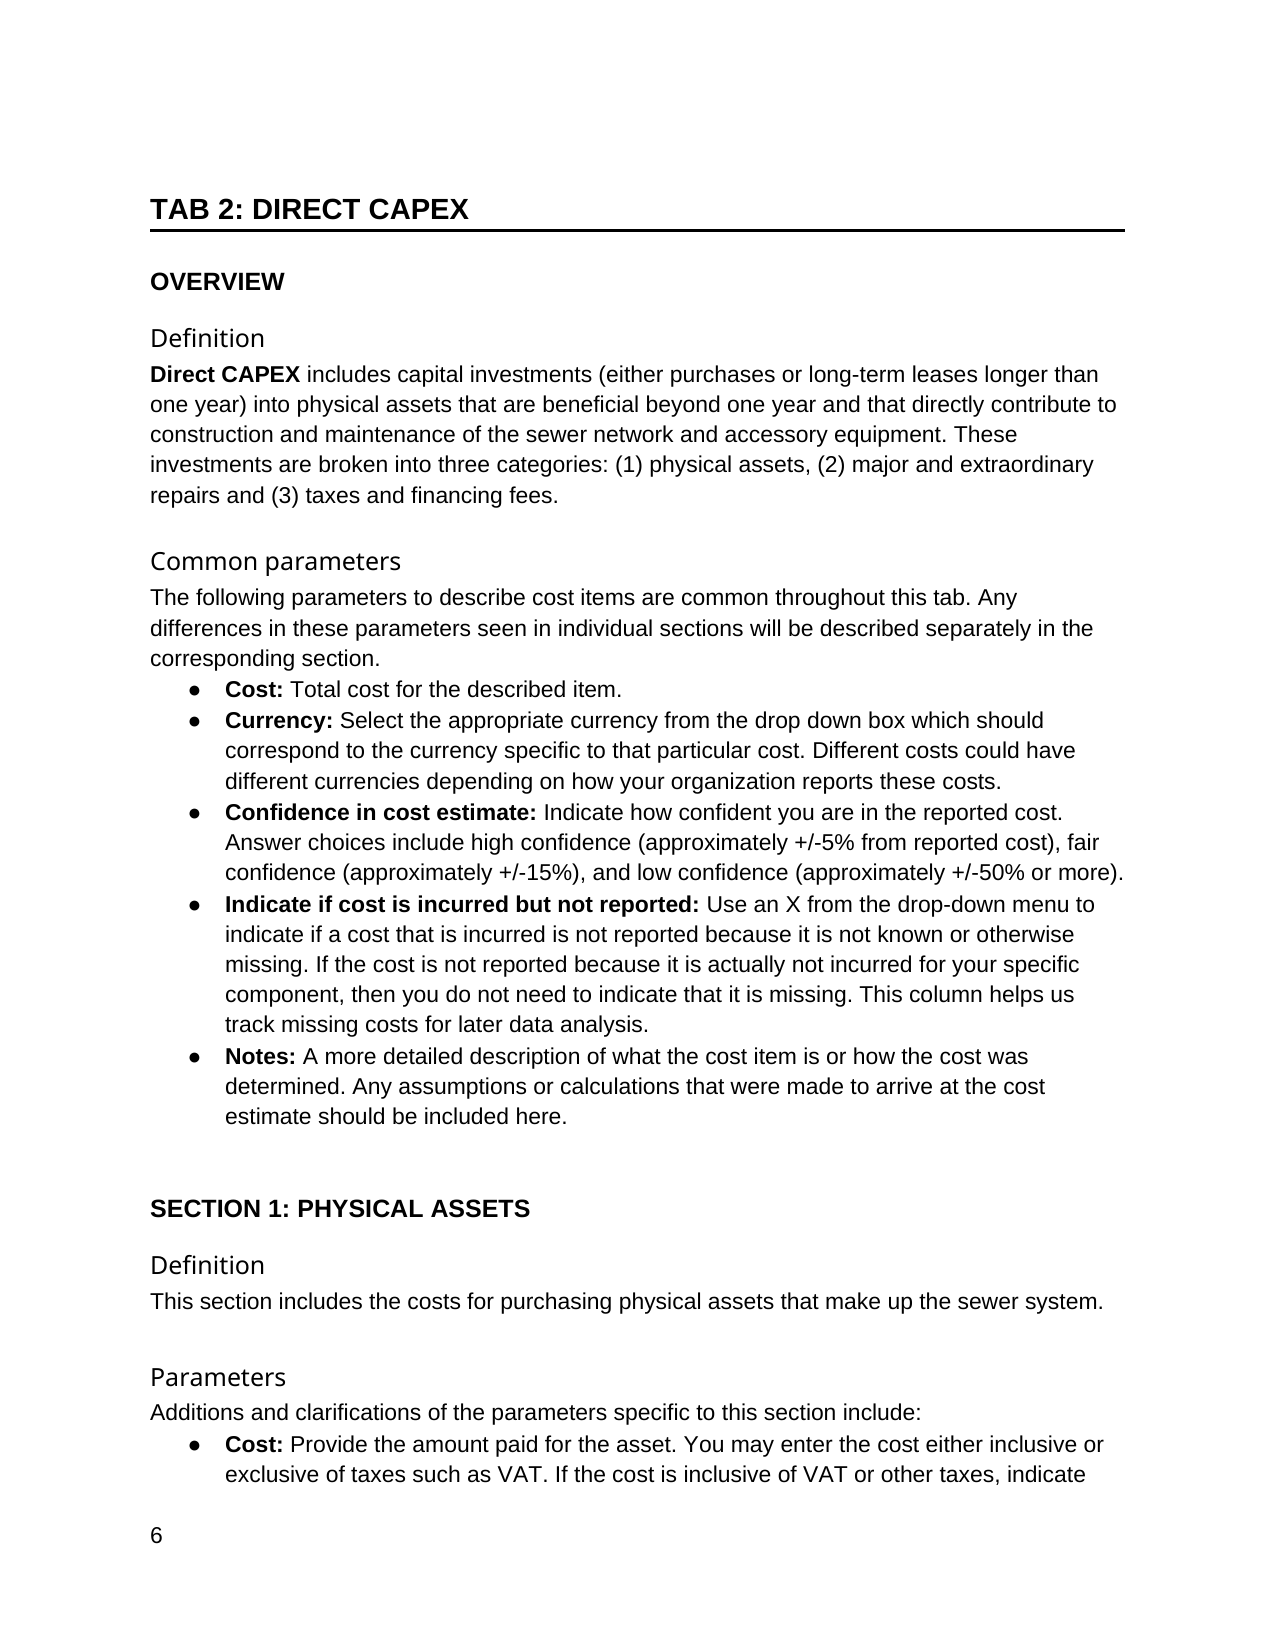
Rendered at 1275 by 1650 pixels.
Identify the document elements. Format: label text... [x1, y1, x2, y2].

text The following parameters to describe cost items are common throughout this tab. Any differences in these parameters seen in individual sections will be described separately in the corresponding section. [150, 584, 1125, 671]
text Additions and clarifications of the parameters specific to this section include: [150, 1399, 1125, 1426]
subtitle Definition [150, 321, 1125, 354]
list Notes: A more detailed description of what the cost item is or how the cost was determined. Any assumptions or calculations that were made to arrive at the cost estimate should be included here. [187, 1043, 1125, 1129]
text This section includes the costs for purchasing physical assets that make up the sewer system. [150, 1288, 1125, 1314]
subtitle Definition [150, 1247, 1125, 1282]
subtitle OVERVIEW [150, 267, 1125, 295]
list Cost: Total cost for the described item. [187, 676, 1125, 702]
list Currency: Select the appropriate currency from the drop down box which should correspond to the currency specific to that particular cost. Different costs could have different currencies depending on how your organization reports these costs. [187, 707, 1125, 794]
subtitle Parameters [150, 1359, 1125, 1393]
subtitle TAB 2: DIRECT CAPEX [150, 192, 1125, 229]
subtitle Common parameters [150, 544, 1125, 578]
list Confidence in cost estimate: Indicate how confident you are in the reported cost. Answer choices include high confidence (approximately +/-5% from reported cost), fair confidence (approximately +/-15%), and low confidence (approximately +/-50% or more). [187, 799, 1125, 886]
text Direct CAPEX includes capital investments (either purchases or long-term leases longer than one year) into physical assets that are beneficial beyond one year and that directly contribute to construction and maintenance of the sewer network and accessory equipment. These investments are broken into three categories: (1) physical assets, (2) major and extraordinary repairs and (3) taxes and financing fees. [150, 361, 1125, 508]
subtitle SECTION 1: PHYSICAL ASSETS [150, 1194, 1125, 1222]
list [187, 1431, 1125, 1487]
list Indicate if cost is incurred but not reported: Use an X from the drop-down menu to indicate if a cost that is incurred is not reported because it is not known or otherwise missing. If the cost is not reported because it is actually not incurred for your specific component, then you do not need to indicate that it is missing. This column helps us track missing costs for later data analysis. [187, 891, 1125, 1038]
